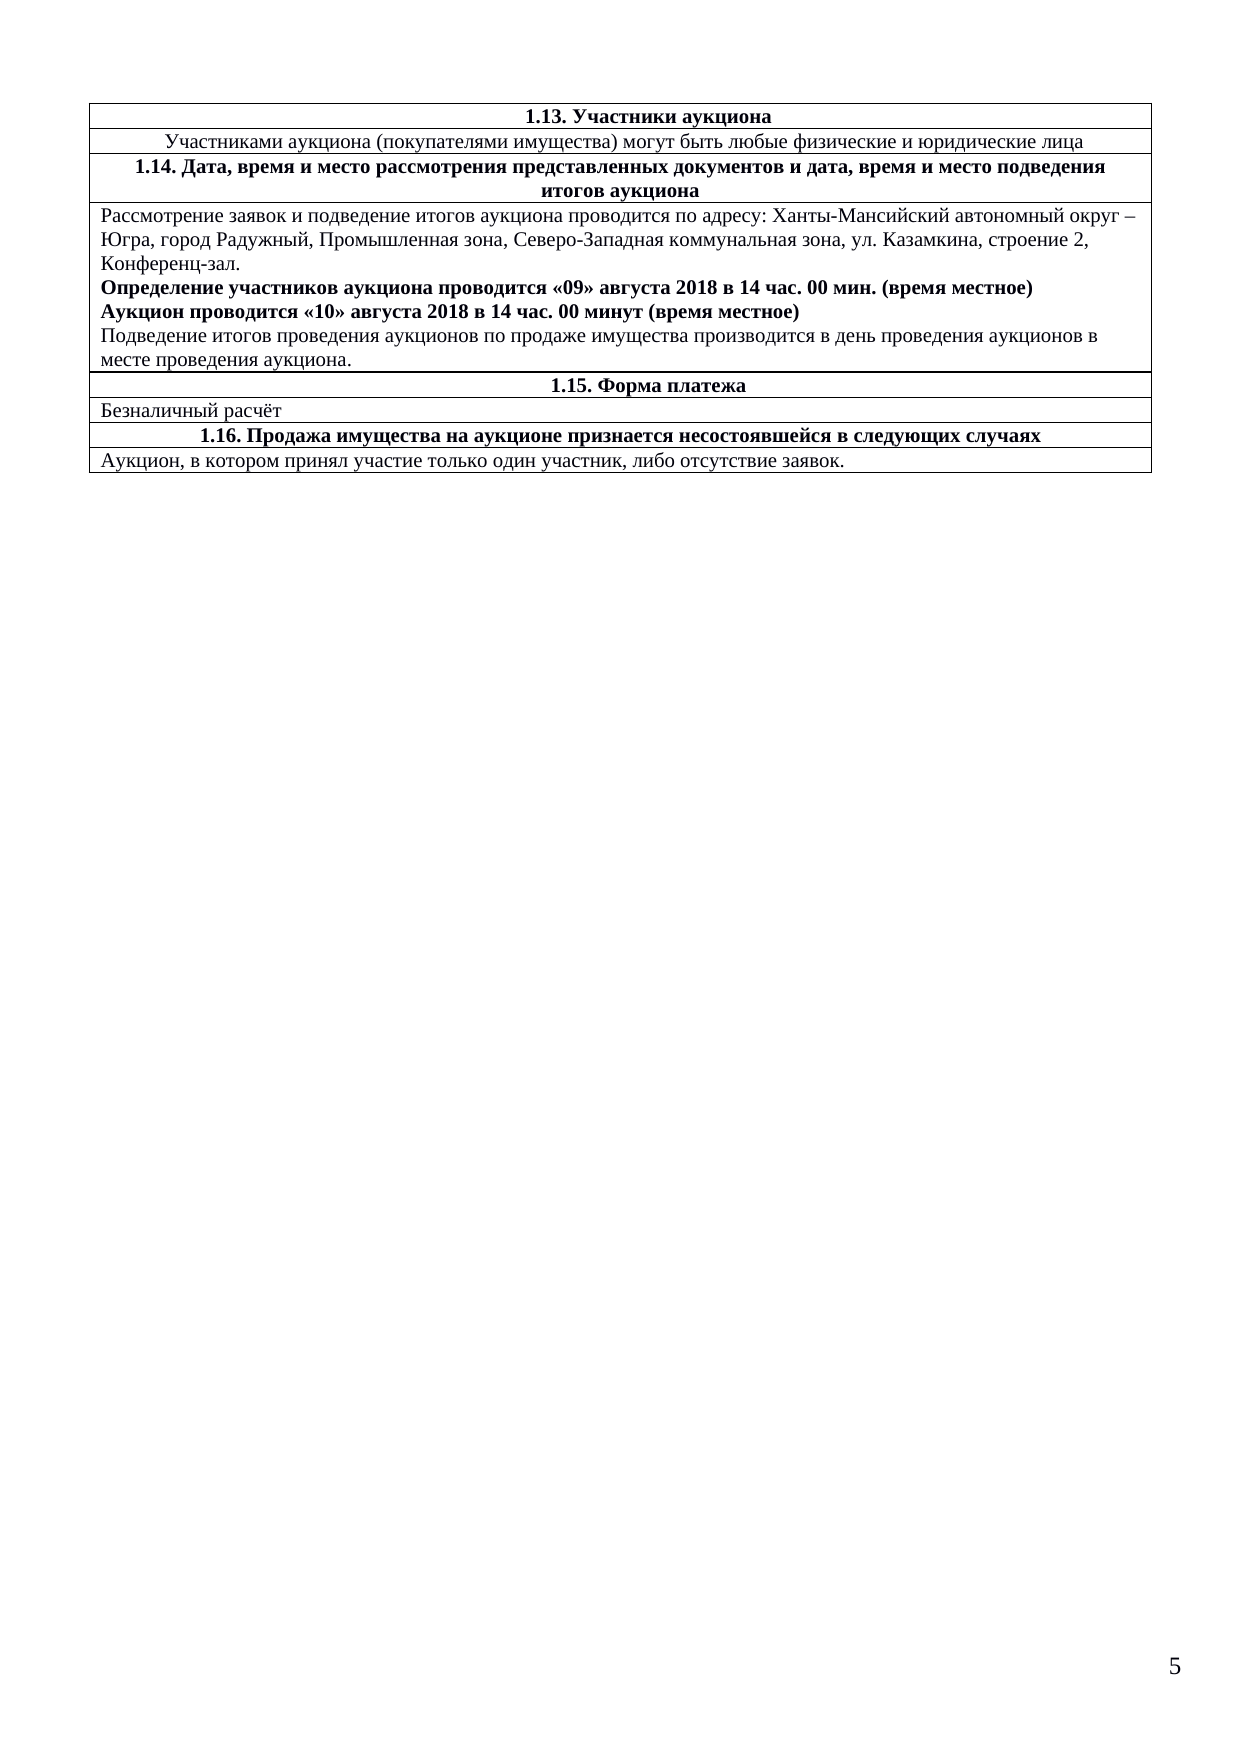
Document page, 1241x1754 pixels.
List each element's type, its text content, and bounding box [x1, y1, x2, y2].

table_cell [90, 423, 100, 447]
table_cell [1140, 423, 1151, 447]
table_cell 1.15. Форма платежа [90, 373, 1151, 397]
table_cell Рассмотрение заявок и подведение итогов аукциона проводится по адресу: Ханты-Мансийский автономный округ – Югра, город Радужный, Промышленная зона, Северо-Западная коммунальная зона, ул. Казамкина, строение 2, Конференц-зал. Определение участников аукциона проводится «09» августа 2018 в 14 час. 00 мин. (время местное) Аукцион проводится «10» августа 2018 в 14 час. 00 минут (время местное) Подведение итогов проведения аукционов по продаже имущества производится в день проведения аукционов в месте проведения аукциона. [90, 203, 1151, 371]
table_cell 1.13. Участники аукциона [90, 104, 1151, 128]
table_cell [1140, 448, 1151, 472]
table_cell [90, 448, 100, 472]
table_cell 1.14. Дата, время и место рассмотрения представленных документов и дата, время и место подведения итогов аукциона [90, 154, 1151, 202]
table_cell Безналичный расчёт [90, 398, 1151, 422]
table_cell Участниками аукциона (покупателями имущества) могут быть любые физические и юридические лица [90, 129, 1151, 153]
